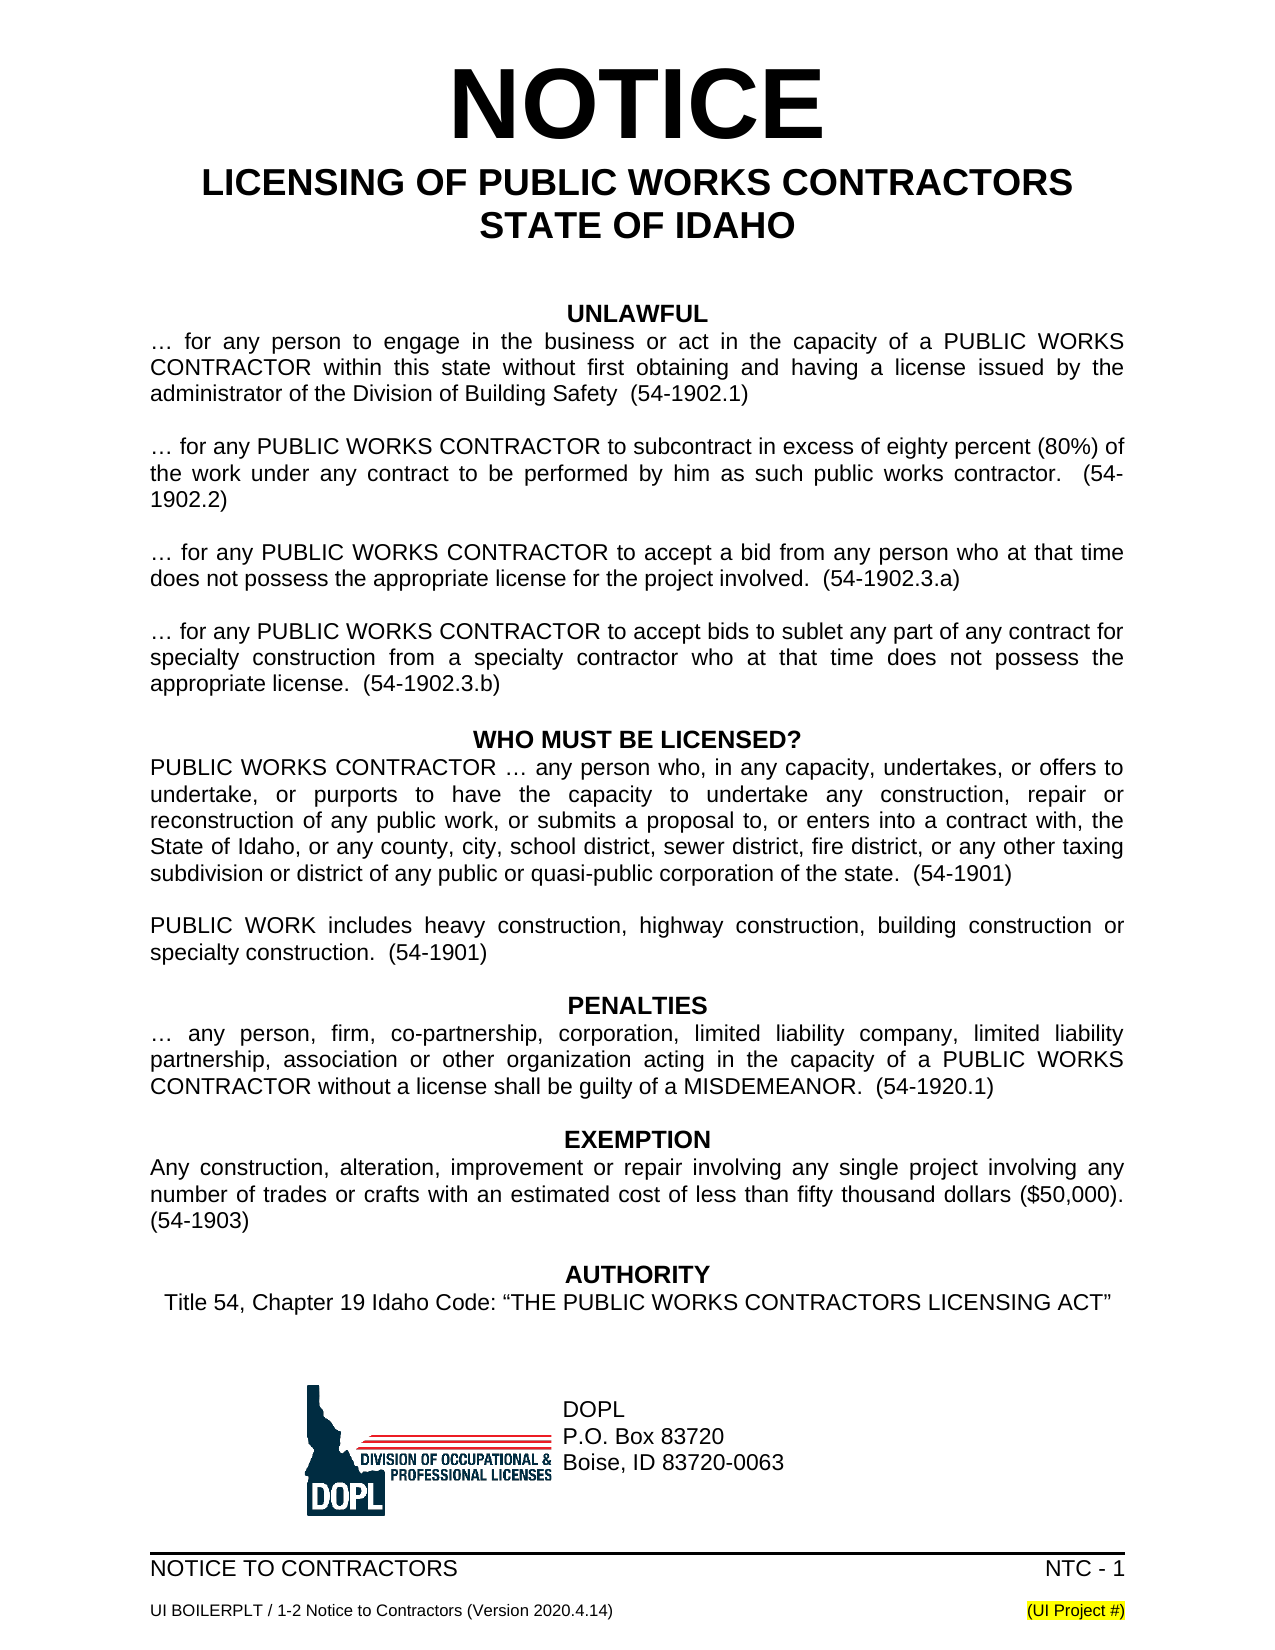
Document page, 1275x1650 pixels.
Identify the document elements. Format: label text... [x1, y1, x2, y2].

text EXEMPTION [150, 1126, 1125, 1154]
text PUBLIC WORK includes heavy construction, highway construction, building construction or specialty construction. (54-1901) [150, 912, 1125, 965]
text AUTHORITY [150, 1260, 1125, 1288]
picture [320, 1385, 552, 1516]
text Any construction, alteration, improvement or repair involving any single project involving any number of trades or crafts with an estimated cost of less than fifty thousand dollars ($50,000). (54-1903) [150, 1154, 1125, 1233]
text … for any PUBLIC WORKS CONTRACTOR to accept a bid from any person who at that time does not possess the appropriate license for the project involved. (54-1902.3.a) [150, 538, 1125, 591]
text Boise, ID 83720-0063 [525, 1449, 1125, 1475]
picture [369, 1484, 382, 1509]
text PENALTIES [150, 991, 1125, 1020]
text STATE OF IDAHO [150, 203, 1125, 246]
text … for any person to engage in the business or act in the capacity of a PUBLIC WORKS CONTRACTOR within this state without first obtaining and having a license issued by the administrator of the Division of Building Safety (54-1902.1) [150, 328, 1125, 407]
text … for any PUBLIC WORKS CONTRACTOR to accept bids to sublet any part of any contract for specialty construction from a specialty contractor who at that time does not possess the appropriate license. (54-1902.3.b) [150, 618, 1125, 697]
text … any person, firm, co-partnership, corporation, limited liability company, limited liability partnership, association or other organization acting in the capacity of a PUBLIC WORKS CONTRACTOR without a license shall be guilty of a MISDEMEANOR. (54-1920.1) [150, 1020, 1125, 1099]
picture [351, 1484, 366, 1509]
text DOPL [487, 1396, 1125, 1423]
text … for any PUBLIC WORKS CONTRACTOR to subcontract in excess of eighty percent (80%) of the work under any contract to be performed by him as such public works contractor. (54-1902.2) [150, 433, 1125, 512]
text WHO MUST BE LICENSED? [150, 725, 1125, 754]
text LICENSING OF PUBLIC WORKS CONTRACTORS [150, 160, 1125, 203]
text Title 54, Chapter 19 Idaho Code: “THE PUBLIC WORKS CONTRACTORS LICENSING ACT” [150, 1288, 1125, 1315]
picture [313, 1484, 329, 1509]
text UNLAWFUL [150, 299, 1125, 328]
text PUBLIC WORKS CONTRACTOR … any person who, in any capacity, undertakes, or offers to undertake, or purports to have the capacity to undertake any construction, repair or reconstruction of any public work, or submits a proposal to, or enters into a contract with, the State of Idaho, or any county, city, school district, sewer district, fire district, or any other taxing subdivision or district of any public or quasi-public corporation of the state. (54-1901) [150, 754, 1125, 886]
text NOTICE [150, 45, 1125, 160]
picture [304, 1476, 308, 1516]
picture [332, 1483, 348, 1509]
text P.O. Box 83720 [525, 1423, 1125, 1449]
picture [304, 1385, 313, 1470]
